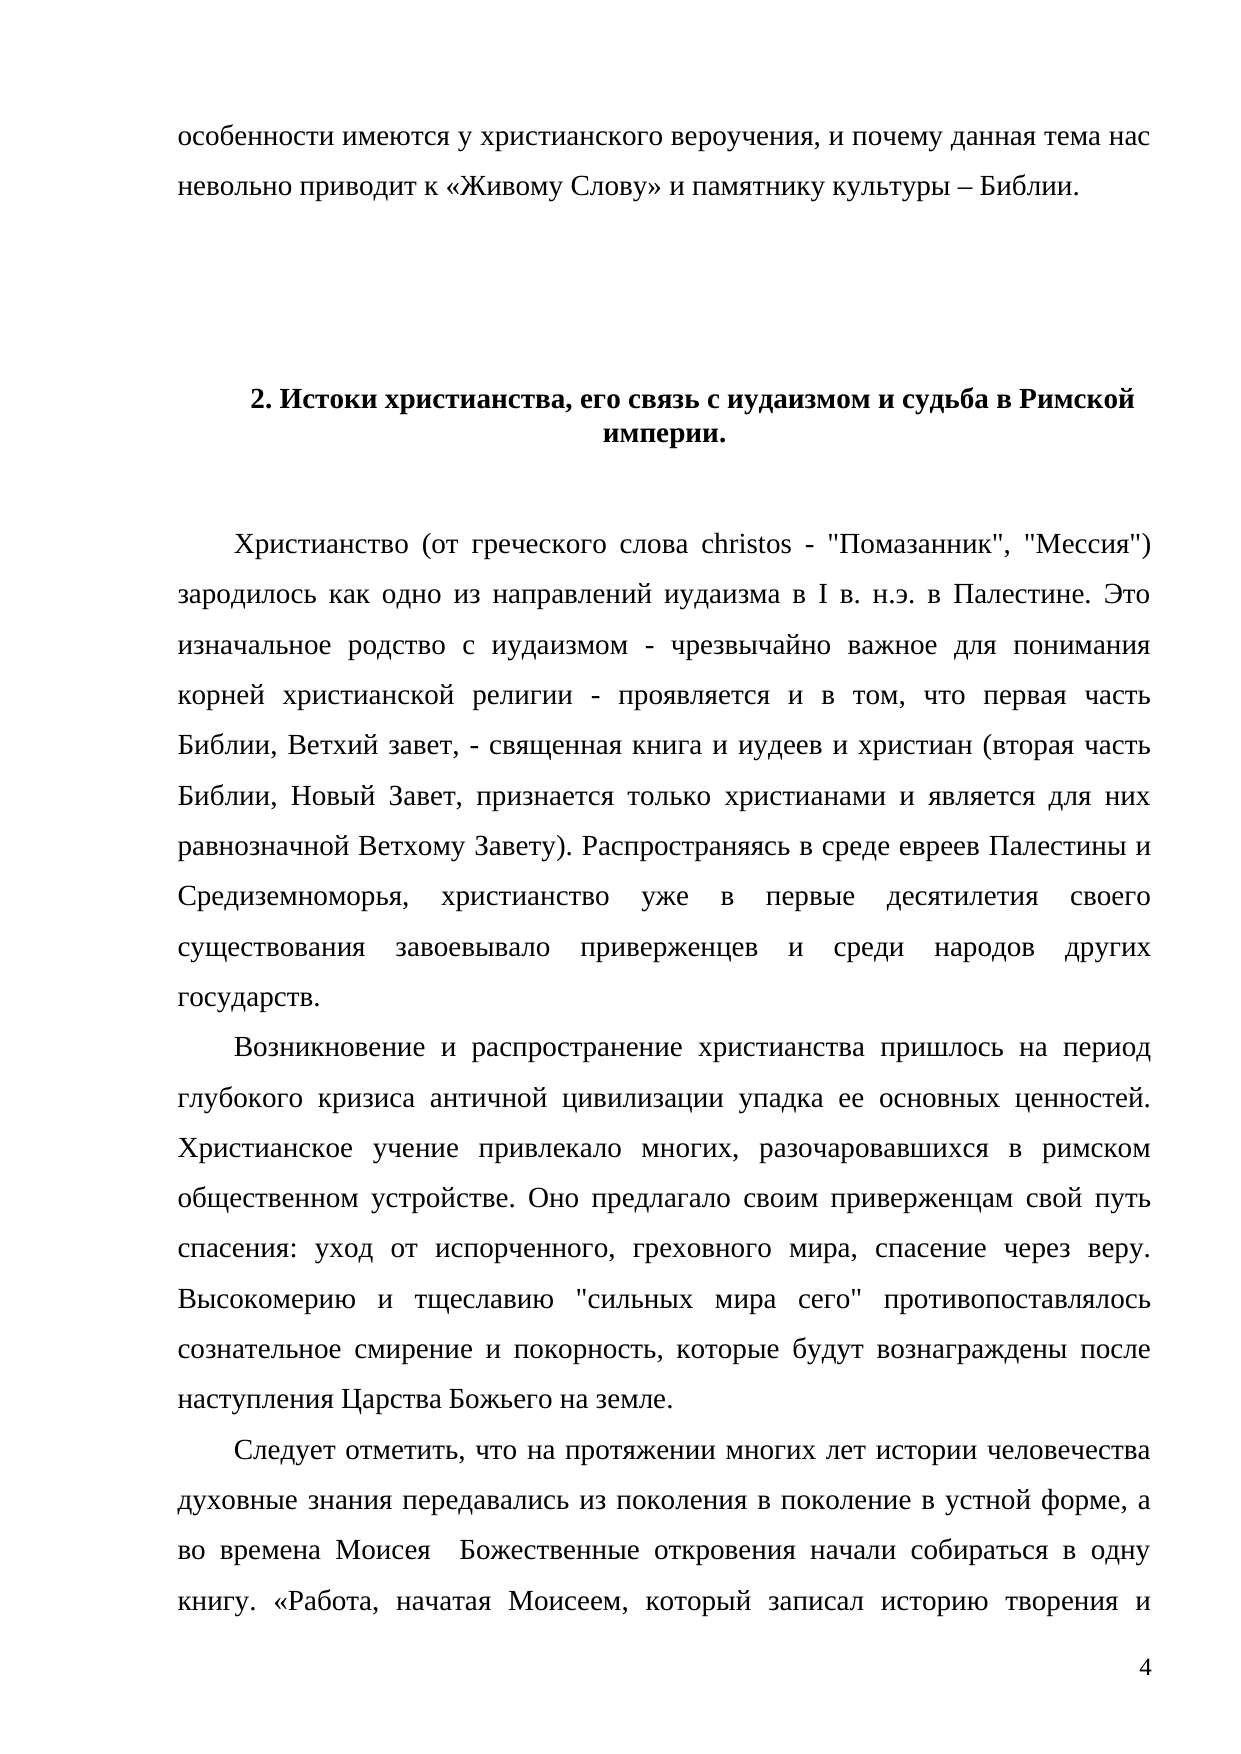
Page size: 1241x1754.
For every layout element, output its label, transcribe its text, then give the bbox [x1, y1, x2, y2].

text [177, 118, 1152, 202]
subtitle 2. Истоки христианства, его связь с иудаизмом и судьба в Римской империи. [177, 382, 1152, 449]
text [177, 1432, 1152, 1616]
text Возникновение и распространение христианства пришлось на период глубокого кризиса античной цивилизации упадка ее основных ценностей. Христианское учение привлекало многих, разочаровавшихся в римском общественном устройстве. Оно предлагало своим приверженцам свой путь спасения: уход от испорченного, греховного мира, спасение через веру. Высокомерию и тщеславию "сильных мира сего" противопоставлялось сознательное смирение и покорность, которые будут вознаграждены после наступления Царства Божьего на земле. [177, 1029, 1152, 1415]
text Христианство (от греческого слова christos - "Помазанник", "Мессия") зародилось как одно из направлений иудаизма в I в. н.э. в Палестине. Это изначальное родство с иудаизмом - чрезвычайно важное для понимания корней христианской религии - проявляется и в том, что первая часть Библии, Ветхий завет, - священная книга и иудеев и христиан (вторая часть Библии, Новый Завет, признается только христианами и является для них равнозначной Ветхому Завету). Распространяясь в среде евреев Палестины и Средиземноморья, христианство уже в первые десятилетия своего существования завоевывало приверженцев и среди народов других государств. [177, 526, 1152, 1013]
